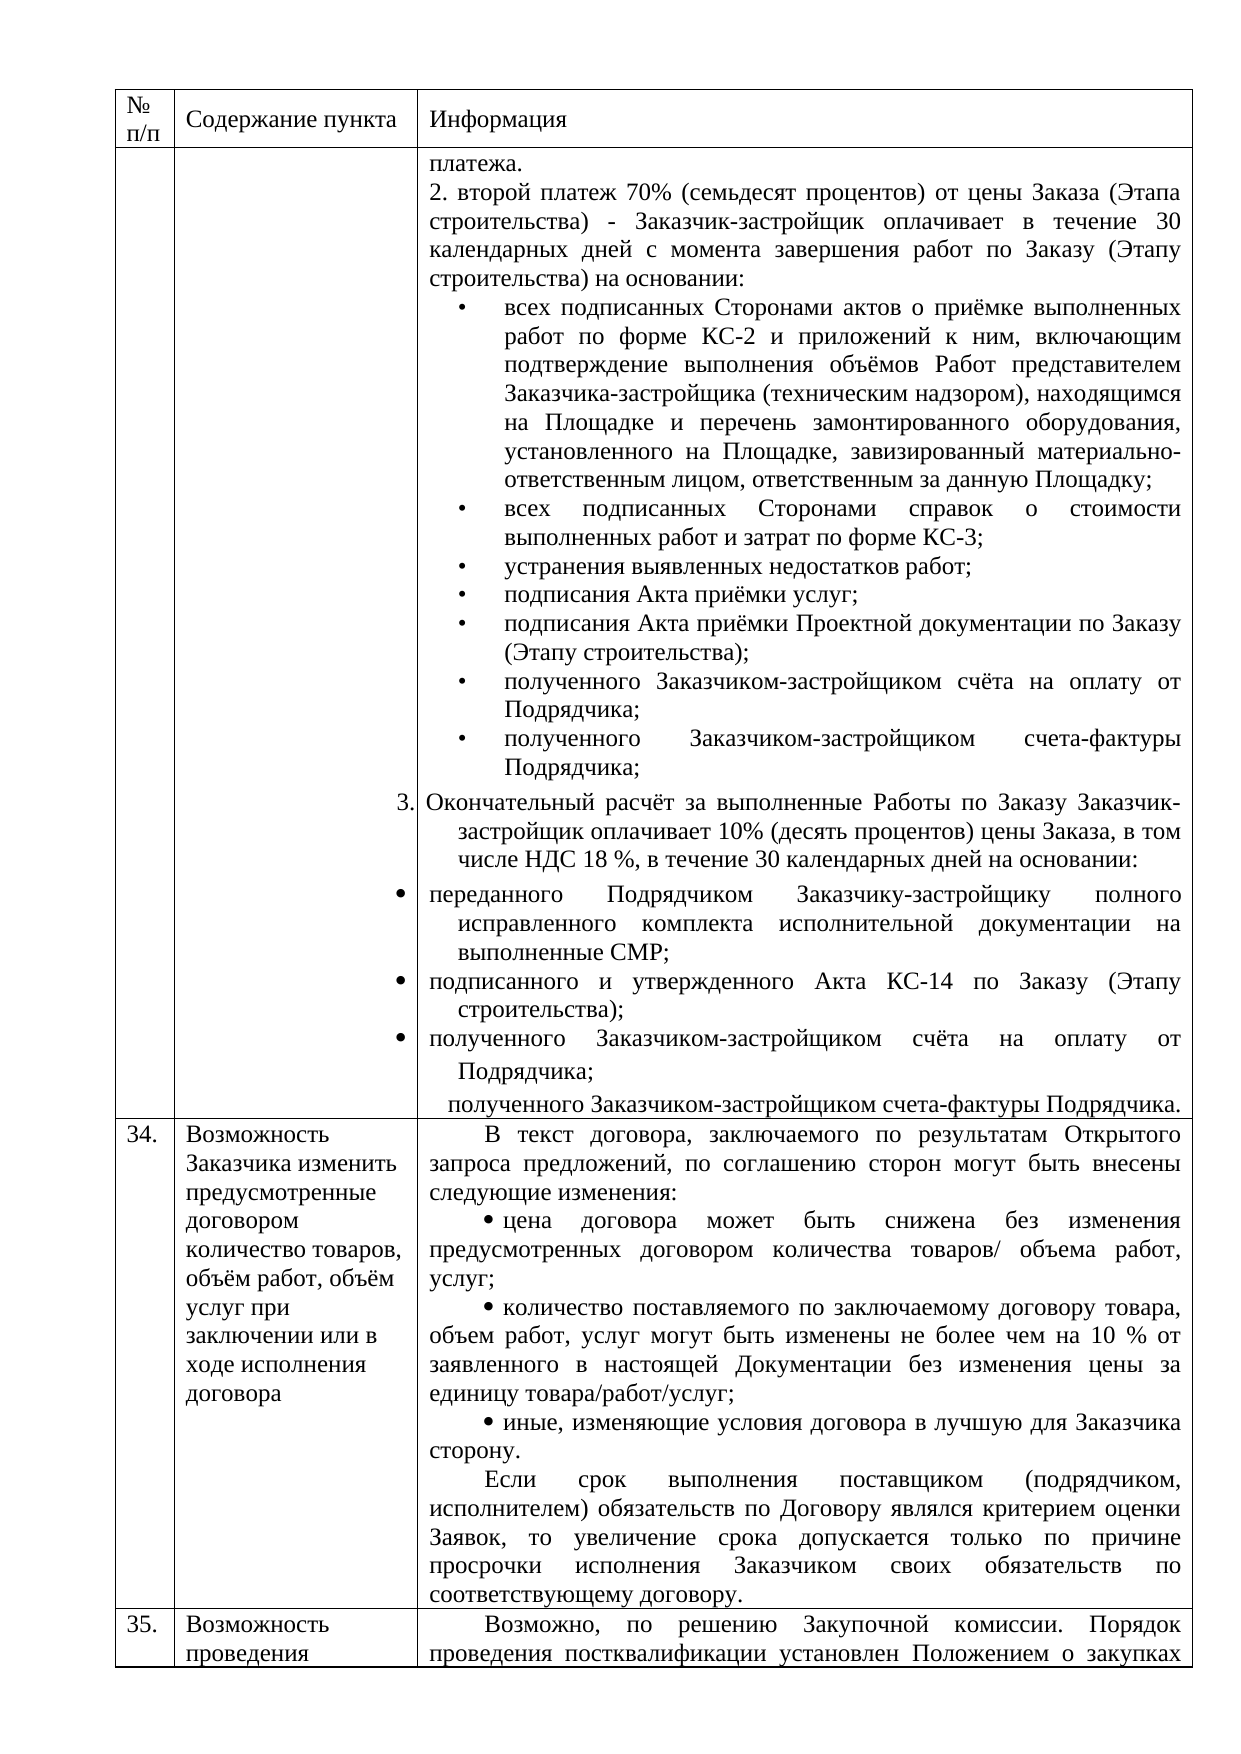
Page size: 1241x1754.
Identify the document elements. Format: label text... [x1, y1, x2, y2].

table_header Информация [418, 90, 1192, 147]
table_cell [175, 1609, 417, 1666]
table_header № п/п [116, 90, 174, 147]
table_cell [116, 148, 174, 1118]
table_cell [418, 1609, 1192, 1666]
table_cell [175, 148, 417, 1118]
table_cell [418, 148, 1192, 1118]
table_header Содержание пункта [175, 90, 417, 147]
table_cell В текст договора, заключаемого по результатам Открытого запроса предложений, по соглашению сторон могут быть внесены следующие изменения: цена договора может быть снижена без изменения предусмотренных договором количества товаров/ объема работ, услуг; количество поставляемого по заключаемому договору товара, объем работ, услуг могут быть изменены не более чем на 10 % от заявленного в настоящей Документации без изменения цены за единицу товара/работ/услуг; иные, изменяющие условия договора в лучшую для Заказчика сторону. Если срок выполнения поставщиком (подрядчиком, исполнителем) обязательств по Договору являлся критерием оценки Заявок, то увеличение срока допускается только по причине просрочки исполнения Заказчиком своих обязательств по соответствующему договору. [418, 1119, 1192, 1608]
table_cell [116, 1119, 174, 1608]
table_cell [116, 1609, 174, 1666]
table_cell Возможность Заказчика изменить предусмотренные договором количество товаров, объём работ, объём услуг при заключении или в ходе исполнения договора [175, 1119, 417, 1608]
